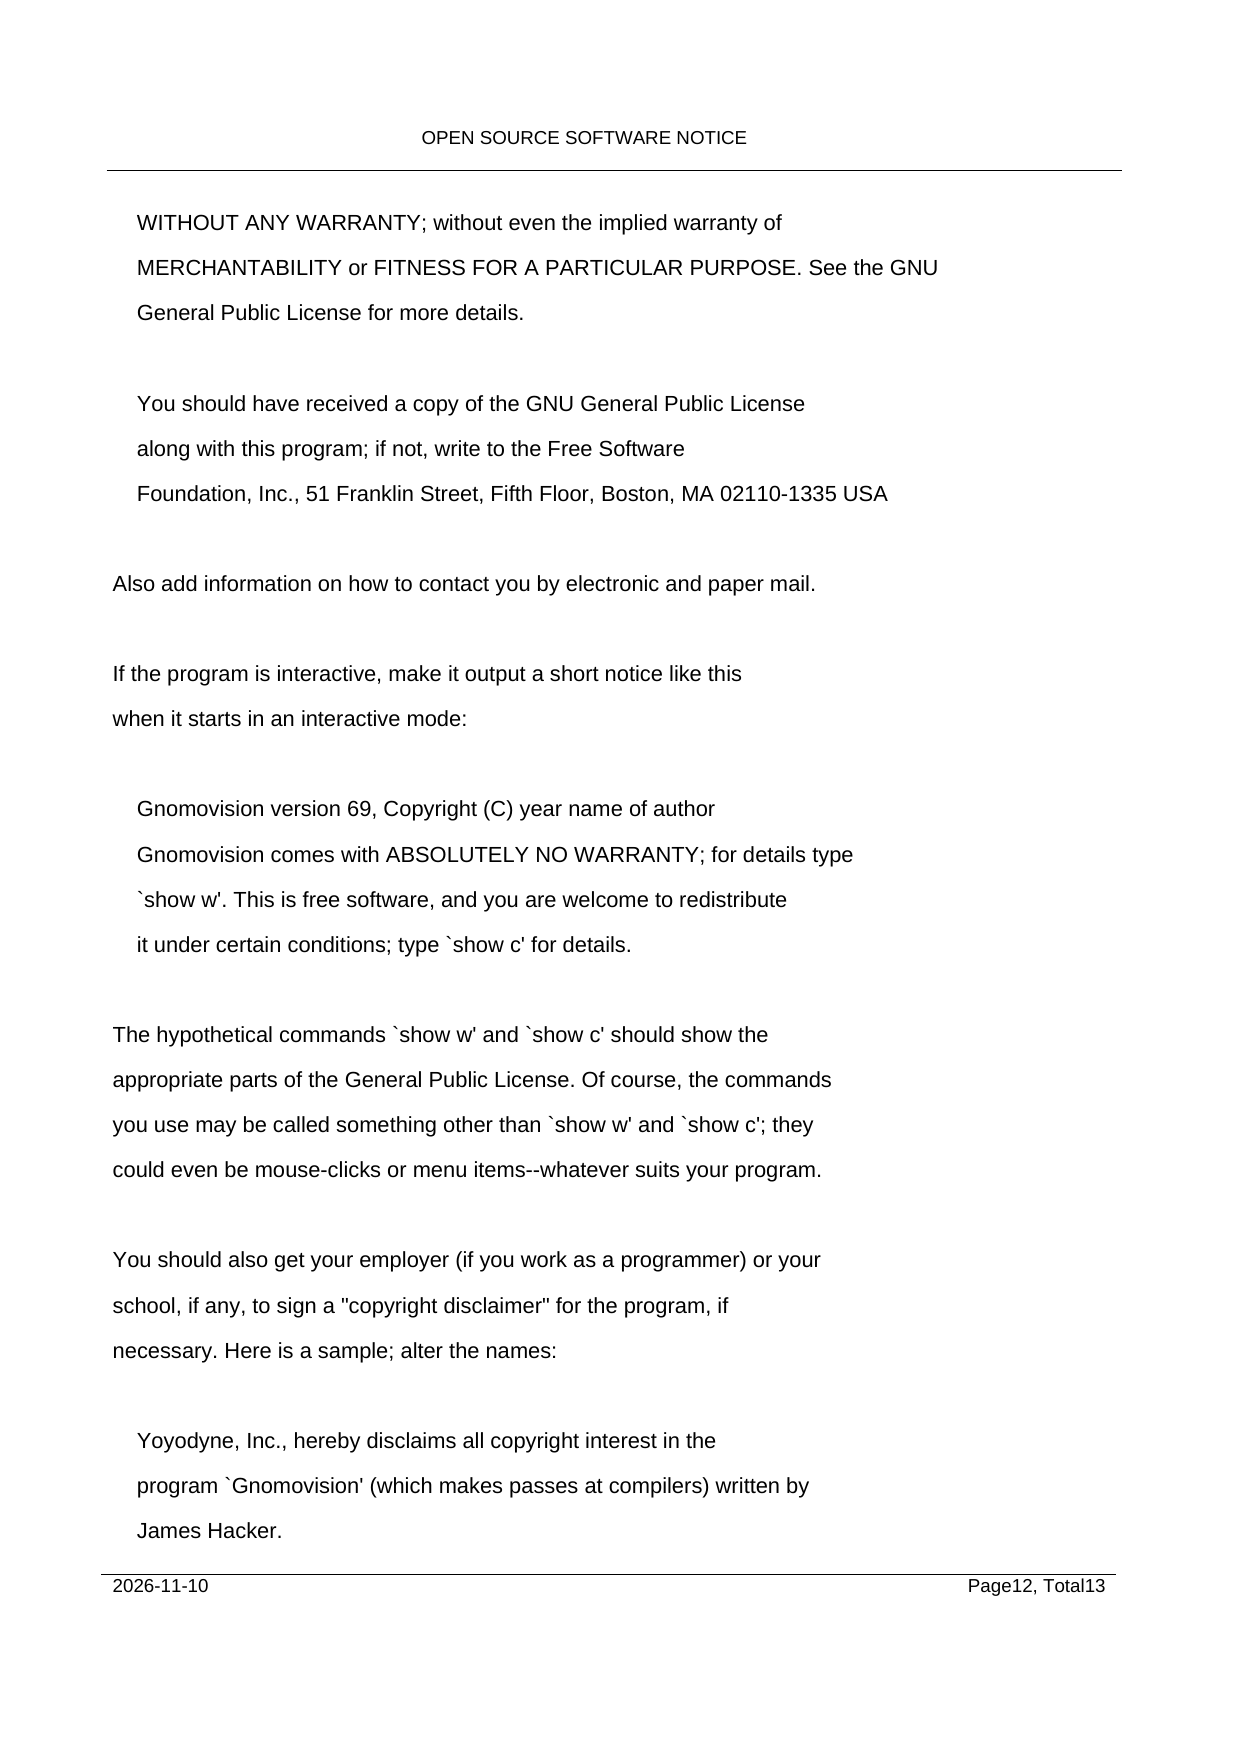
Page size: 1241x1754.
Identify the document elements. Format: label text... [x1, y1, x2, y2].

text General Public License for more details. [112, 297, 1128, 329]
text along with this program; if not, write to the Free Software [112, 432, 1128, 464]
text MERCHANTABILITY or FITNESS FOR A PARTICULAR PURPOSE. See the GNU [112, 251, 1128, 284]
text appropriate parts of the General Public License. Of course, the commands [112, 1063, 1128, 1096]
text could even be mouse-clicks or menu items--whatever suits your program. [112, 1153, 1128, 1186]
text You should have received a copy of the GNU General Public License [112, 387, 1128, 419]
text If the program is interactive, make it output a short notice like this [112, 657, 1128, 690]
text Foundation, Inc., 51 Franklin Street, Fifth Floor, Boston, MA 02110-1335 USA [112, 477, 1128, 509]
text school, if any, to sign a "copyright disclaimer" for the program, if [112, 1289, 1128, 1321]
text it under certain conditions; type `show c' for details. [112, 928, 1128, 961]
text `show w'. This is free software, and you are welcome to redistribute [112, 883, 1128, 915]
text James Hacker. [112, 1514, 1128, 1547]
text Also add information on how to contact you by electronic and paper mail. [112, 567, 1128, 600]
text Yoyodyne, Inc., hereby disclaims all copyright interest in the [112, 1424, 1128, 1457]
text when it starts in an interactive mode: [112, 702, 1128, 735]
text You should also get your employer (if you work as a programmer) or your [112, 1244, 1128, 1276]
text The hypothetical commands `show w' and `show c' should show the [112, 1018, 1128, 1051]
text program `Gnomovision' (which makes passes at compilers) written by [112, 1469, 1128, 1502]
text WITHOUT ANY WARRANTY; without even the implied warranty of [112, 206, 1128, 239]
text you use may be called something other than `show w' and `show c'; they [112, 1108, 1128, 1141]
text Gnomovision version 69, Copyright (C) year name of author [112, 793, 1128, 825]
text Gnomovision comes with ABSOLUTELY NO WARRANTY; for details type [112, 838, 1128, 870]
text necessary. Here is a sample; alter the names: [112, 1334, 1128, 1366]
